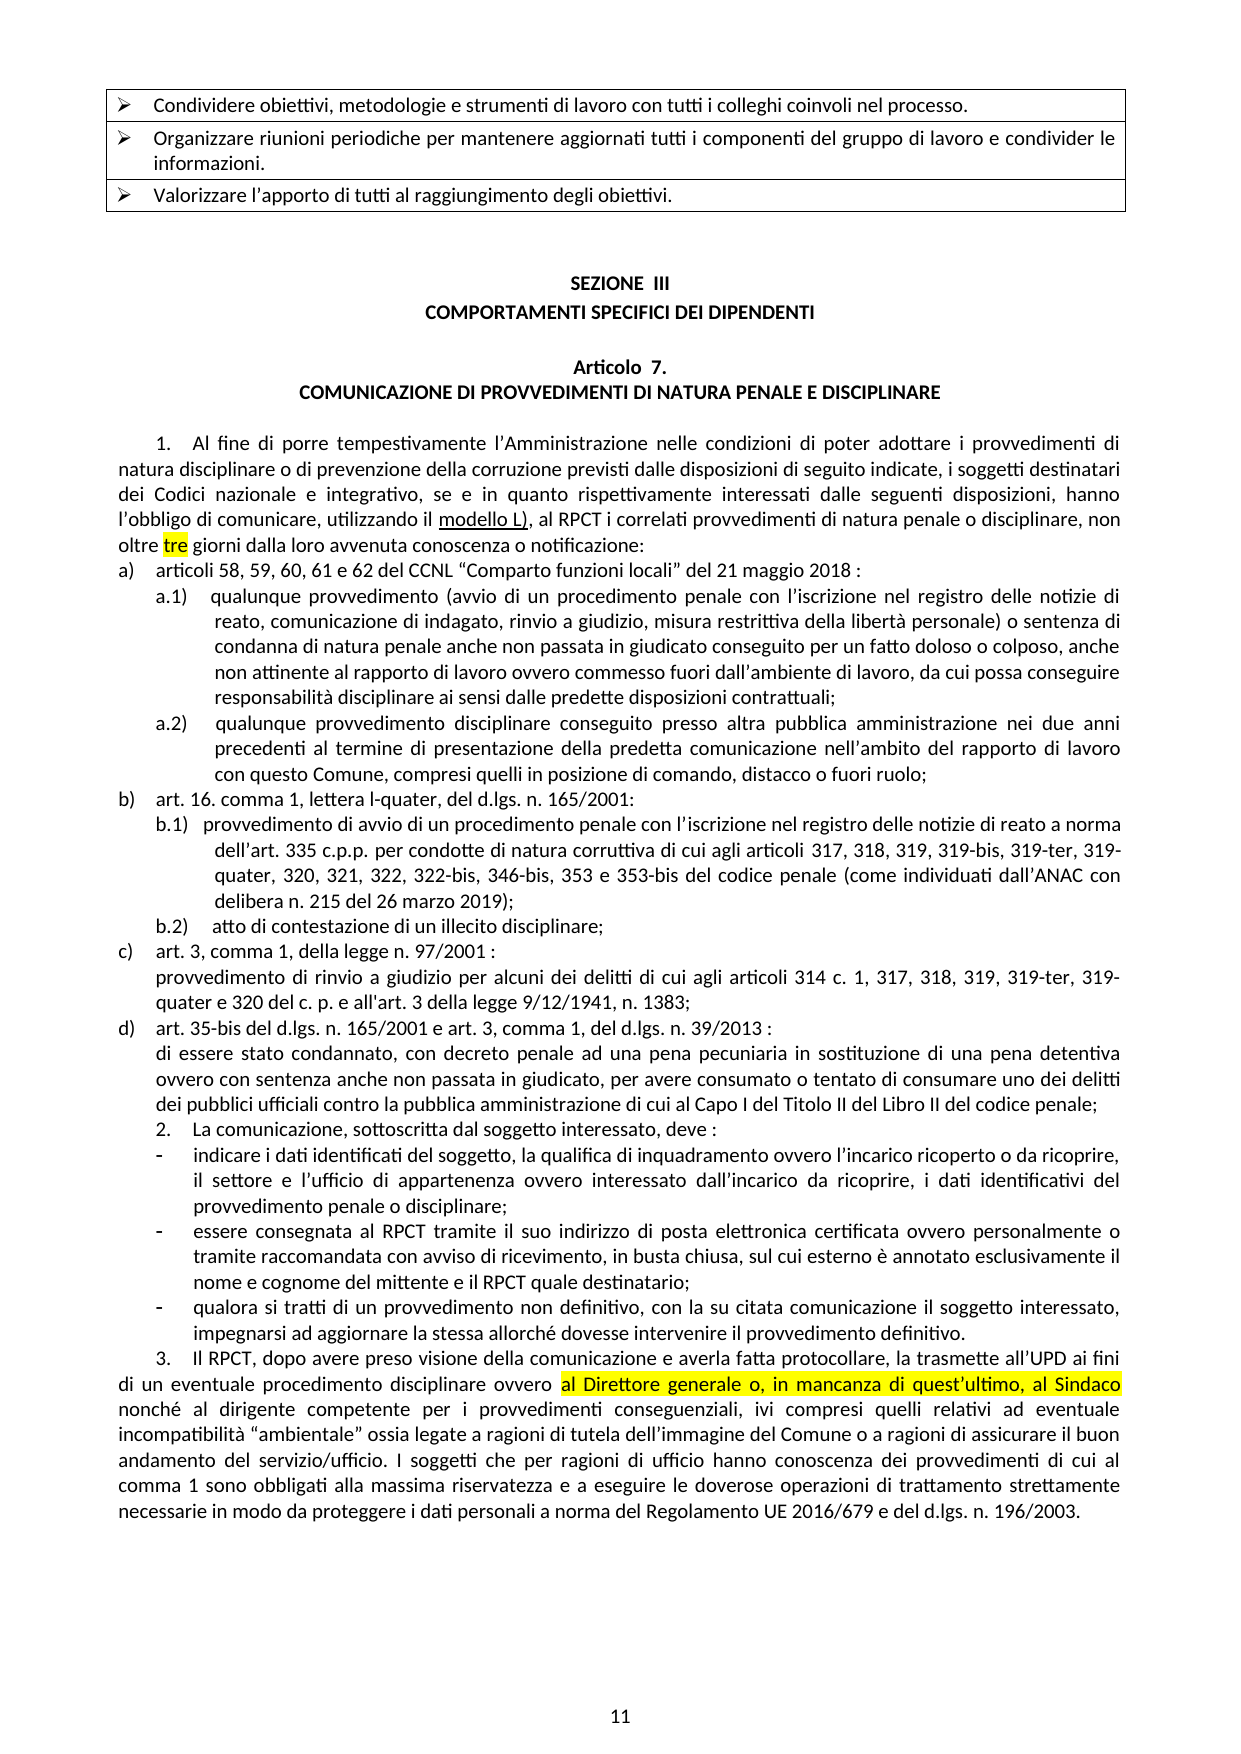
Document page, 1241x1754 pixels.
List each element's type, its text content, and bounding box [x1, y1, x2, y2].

text COMUNICAZIONE DI PROVVEDIMENTI DI NATURA PENALE E DISCIPLINARE [118, 379, 1122, 405]
list articoli 58, 59, 60, 61 e 62 del CCNL “Comparto funzioni locali” del 21 maggio 2018 : [118, 557, 1122, 583]
text Articolo 7. [118, 354, 1122, 379]
list b.1) provvedimento di avvio di un procedimento penale con l’iscrizione nel registro delle notizie di reato a norma dell’art. 335 c.p.p. per condotte di natura corruttiva di cui agli articoli 317, 318, 319, 319-bis, 319-ter, 319-quater, 320, 321, 322, 322-bis, 346-bis, 353 e 353-bis del codice penale (come individuati dall’ANAC con delibera n. 215 del 26 marzo 2019); [155, 812, 1122, 913]
list di essere stato condannato, con decreto penale ad una pena pecuniaria in sostituzione di una pena detentiva ovvero con sentenza anche non passata in giudicato, per avere consumato o tentato di consumare uno dei delitti dei pubblici ufficiali contro la pubblica amministrazione di cui al Capo I del Titolo II del Libro II del codice penale; [156, 1040, 1122, 1117]
list Al fine di porre tempestivamente l’Amministrazione nelle condizioni di poter adottare i provvedimenti di natura disciplinare o di prevenzione della corruzione previsti dalle disposizioni di seguito indicate, i soggetti destinatari dei Codici nazionale e integrativo, se e in quanto rispettivamente interessati dalle seguenti disposizioni, hanno l’obbligo di comunicare, utilizzando il modello L), al RPCT i correlati provvedimenti di natura penale o disciplinare, non oltre tre giorni dalla loro avvenuta conoscenza o notificazione: [118, 430, 1122, 557]
list a.2) qualunque provvedimento disciplinare conseguito presso altra pubblica amministrazione nei due anni precedenti al termine di presentazione della predetta comunicazione nell’ambito del rapporto di lavoro con questo Comune, compresi quelli in posizione di comando, distacco o fuori ruolo; [155, 710, 1122, 786]
list art. 16. comma 1, lettera l-quater, del d.lgs. n. 165/2001: [118, 786, 1122, 812]
table_cell Organizzare riunioni periodiche per mantenere aggiornati tutti i componenti del gruppo di lavoro e condivider le informazioni. [107, 122, 1125, 179]
list indicare i dati identificati del soggetto, la qualifica di inquadramento ovvero l’incarico ricoperto o da ricoprire, il settore e l’ufficio di appartenenza ovvero interessato dall’incarico da ricoprire, i dati identificativi del provvedimento penale o disciplinare; [156, 1142, 1122, 1218]
text SEZIONE III [118, 270, 1122, 296]
list qualora si tratti di un provvedimento non definitivo, con la su citata comunicazione il soggetto interessato, impegnarsi ad aggiornare la stessa allorché dovesse intervenire il provvedimento definitivo. [156, 1294, 1122, 1345]
table_cell Valorizzare l’apporto di tutti al raggiungimento degli obiettivi. [107, 180, 1125, 211]
list La comunicazione, sottoscritta dal soggetto interessato, deve : [118, 1117, 1122, 1142]
list art. 35-bis del d.lgs. n. 165/2001 e art. 3, comma 1, del d.lgs. n. 39/2013 : [118, 1015, 1122, 1040]
list a.1) qualunque provvedimento (avvio di un procedimento penale con l’iscrizione nel registro delle notizie di reato, comunicazione di indagato, rinvio a giudizio, misura restrittiva della libertà personale) o sentenza di condanna di natura penale anche non passata in giudicato conseguito per un fatto doloso o colposo, anche non attinente al rapporto di lavoro ovvero commesso fuori dall’ambiente di lavoro, da cui possa conseguire responsabilità disciplinare ai sensi dalle predette disposizioni contrattuali; [155, 583, 1122, 710]
list Il RPCT, dopo avere preso visione della comunicazione e averla fatta protocollare, la trasmette all’UPD ai fini di un eventuale procedimento disciplinare ovvero al Direttore generale o, in mancanza di quest’ultimo, al Sindaco nonché al dirigente competente per i provvedimenti conseguenziali, ivi compresi quelli relativi ad eventuale incompatibilità “ambientale” ossia legate a ragioni di tutela dell’immagine del Comune o a ragioni di assicurare il buon andamento del servizio/ufficio. I soggetti che per ragioni di ufficio hanno conoscenza dei provvedimenti di cui al comma 1 sono obbligati alla massima riservatezza e a eseguire le doverose operazioni di trattamento strettamente necessarie in modo da proteggere i dati personali a norma del Regolamento UE 2016/679 e del d.lgs. n. 196/2003. [118, 1345, 1122, 1523]
text b.2) atto di contestazione di un illecito disciplinare; [155, 913, 1122, 939]
text COMPORTAMENTI SPECIFICI DEI DIPENDENTI [118, 299, 1122, 325]
list essere consegnata al RPCT tramite il suo indirizzo di posta elettronica certificata ovvero personalmente o tramite raccomandata con avviso di ricevimento, in busta chiusa, sul cui esterno è annotato esclusivamente il nome e cognome del mittente e il RPCT quale destinatario; [156, 1218, 1122, 1294]
table_cell Condividere obiettivi, metodologie e strumenti di lavoro con tutti i colleghi coinvoli nel processo. [107, 90, 1125, 121]
list art. 3, comma 1, della legge n. 97/2001 : [118, 939, 1122, 964]
list provvedimento di rinvio a giudizio per alcuni dei delitti di cui agli articoli 314 c. 1, 317, 318, 319, 319-ter, 319-quater e 320 del c. p. e all'art. 3 della legge 9/12/1941, n. 1383; [155, 964, 1122, 1015]
